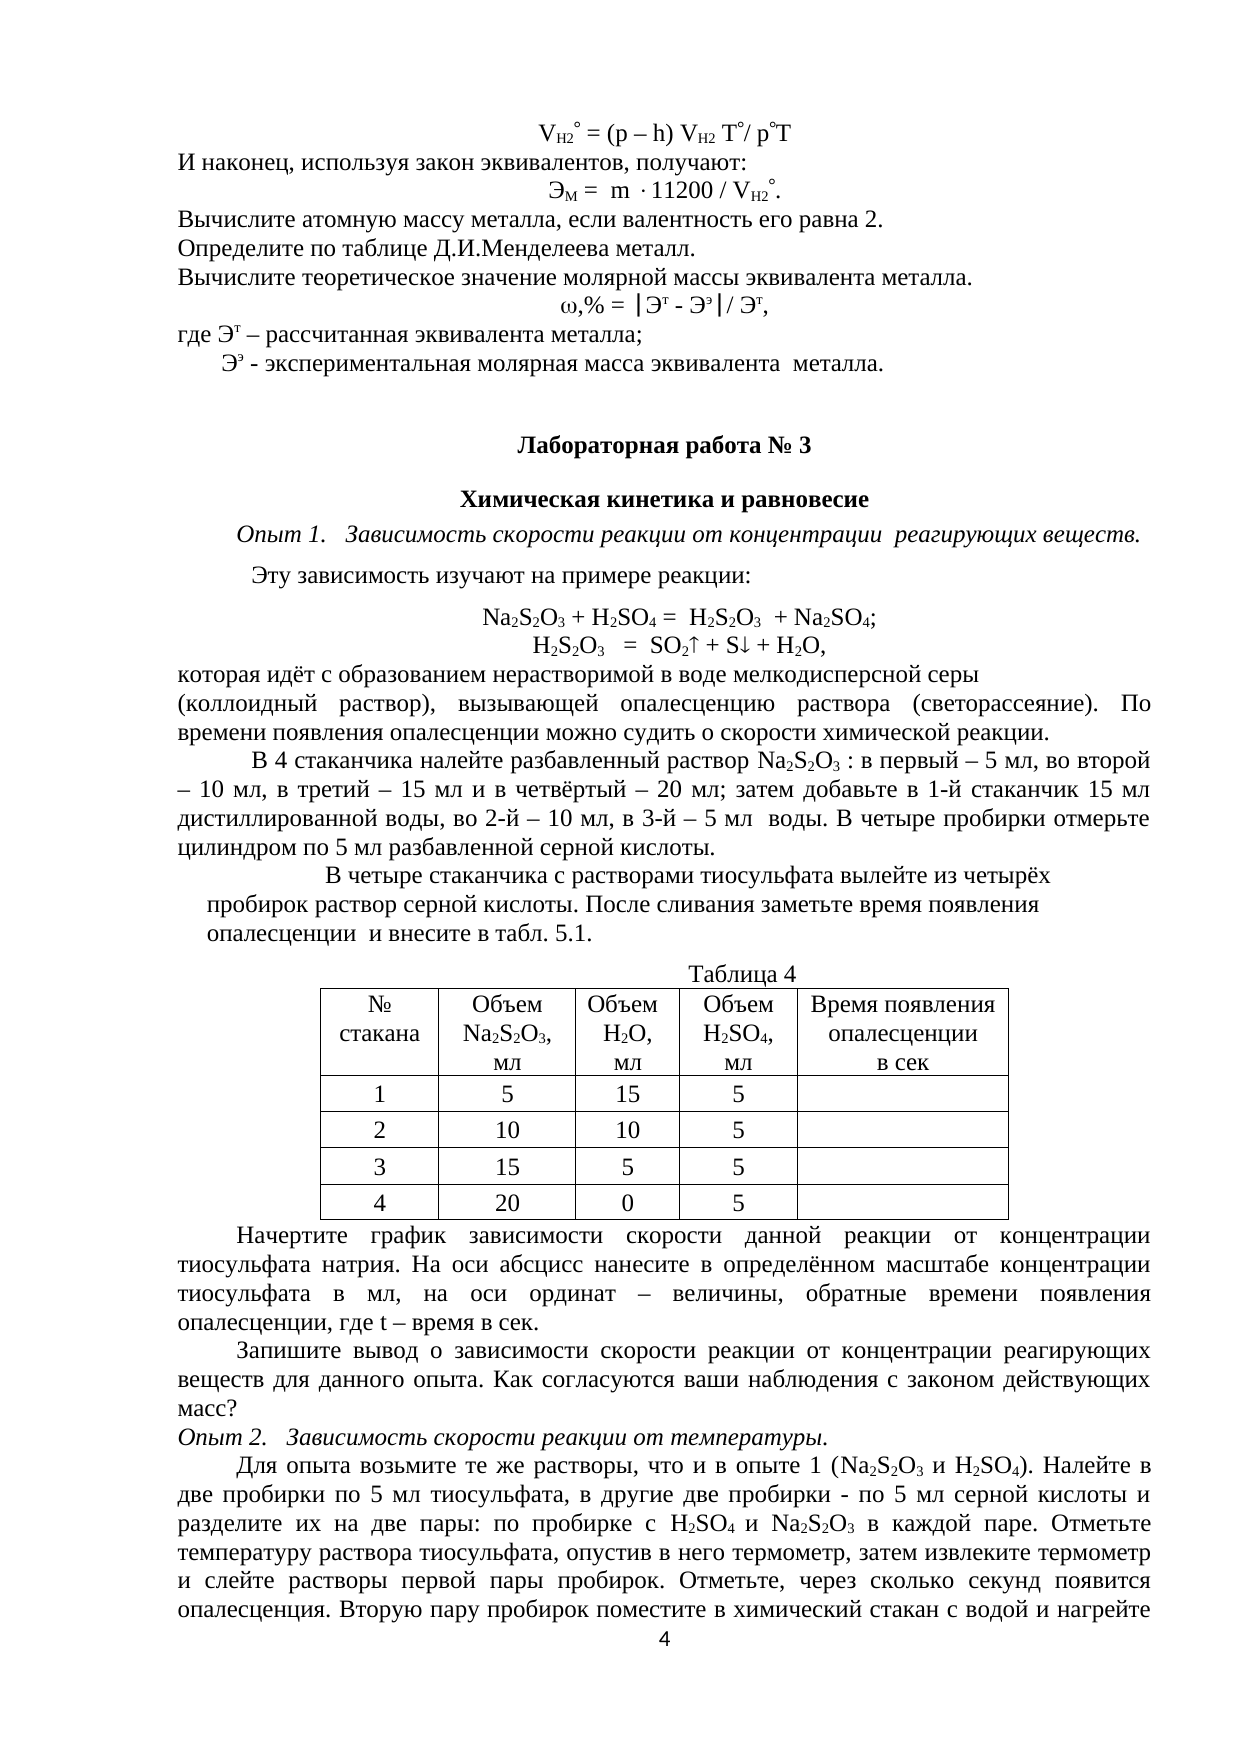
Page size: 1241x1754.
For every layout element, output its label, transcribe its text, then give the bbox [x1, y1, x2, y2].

text VH2 = (p – h) VH2 T/ pT [177, 118, 1152, 147]
table_cell 3 [321, 1148, 438, 1184]
table_cell [798, 1112, 1008, 1147]
table_cell [798, 1076, 1008, 1111]
table_cell 10 [576, 1112, 679, 1147]
table_cell 2 [321, 1112, 438, 1147]
text где Эт – рассчитанная эквивалента металла; [177, 319, 1152, 348]
text Запишите вывод о зависимости скорости реакции от концентрации реагирующих веществ для данного опыта. Как согласуются ваши наблюдения с законом действующих масс? [177, 1335, 1152, 1422]
table_header Объем H2SO4, мл [680, 989, 797, 1075]
text В 4 стаканчика налейте разбавленный раствор Na2S2O3 : в первый – 5 мл, во второй – 10 мл, в третий – 15 мл и в четвёртый – 20 мл; затем добавьте в 1-й стаканчик 15 мл дистиллированной воды, во 2-й – 10 мл, в 3-й – 5 мл воды. В четыре пробирки отмерьте цилиндром по 5 мл разбавленной серной кислоты. [177, 746, 1152, 861]
table_cell 5 [680, 1148, 797, 1184]
text Эту зависимость изучают на примере реакции: [207, 561, 1152, 589]
text Лабораторная работа № 3 [177, 431, 1152, 459]
table_cell 1 [321, 1076, 438, 1111]
text Химическая кинетика и равновесие [177, 484, 1152, 513]
text Опыт 1. Зависимость скорости реакции от концентрации реагирующих веществ. [236, 519, 1152, 548]
text Таблица 4 [177, 959, 1152, 988]
text которая идёт с образованием нерастворимой в воде мелкодисперсной серы [177, 659, 1152, 688]
table_header № стакана [321, 989, 438, 1075]
text H2S2O3 = SO2 + S + H2O, [177, 631, 1152, 659]
text Na2S2O3 + H2SO4 = H2S2O3 + Na2SO4; [177, 602, 1152, 631]
table_cell 10 [439, 1112, 575, 1147]
text Опыт 2. Зависимость скорости реакции от температуры. [177, 1422, 1152, 1450]
text Вычислите атомную массу металла, если валентность его равна 2. [177, 204, 1152, 233]
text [177, 1450, 1152, 1623]
table_cell 20 [439, 1185, 575, 1219]
text Вычислите теоретическое значение молярной массы эквивалента металла. [177, 262, 1152, 291]
text ЭМ = m 11200 / VH2. [177, 176, 1152, 204]
table_cell 5 [680, 1185, 797, 1219]
table_header Время появления опалесценции в сек [798, 989, 1008, 1075]
table_cell 5 [680, 1076, 797, 1111]
table_cell 4 [321, 1185, 438, 1219]
text И наконец, используя закон эквивалентов, получают: [177, 147, 1152, 176]
table_cell 5 [576, 1148, 679, 1184]
text В четыре стаканчика с растворами тиосульфата вылейте из четырёх пробирок раствор серной кислоты. После сливания заметьте время появления опалесценции и внесите в табл. 5.1. [207, 861, 1152, 947]
table_cell 15 [439, 1148, 575, 1184]
table_header Объем Na2S2O3, мл [439, 989, 575, 1075]
table_header Объем H2O, мл [576, 989, 679, 1075]
table_cell 5 [439, 1076, 575, 1111]
table_cell [798, 1185, 1008, 1219]
table_cell 5 [680, 1112, 797, 1147]
text Определите по таблице Д.И.Менделеева металл. [177, 233, 1152, 262]
text Начертите график зависимости скорости данной реакции от концентрации тиосульфата натрия. На оси абсцисс нанесите в определённом масштабе концентрации тиосульфата в мл, на оси ординат – величины, обратные времени появления опалесценции, где t – время в сек. [177, 1220, 1152, 1335]
text ,% = Эт - Ээ/ Эт, [177, 291, 1152, 319]
text (коллоидный раствор), вызывающей опалесценцию раствора (светорассеяние). По времени появления опалесценции можно судить о скорости химической реакции. [177, 688, 1152, 746]
table_cell 15 [576, 1076, 679, 1111]
table_cell [798, 1148, 1008, 1184]
text Ээ - экспериментальная молярная масса эквивалента металла. [177, 348, 1152, 377]
table_cell 0 [576, 1185, 679, 1219]
